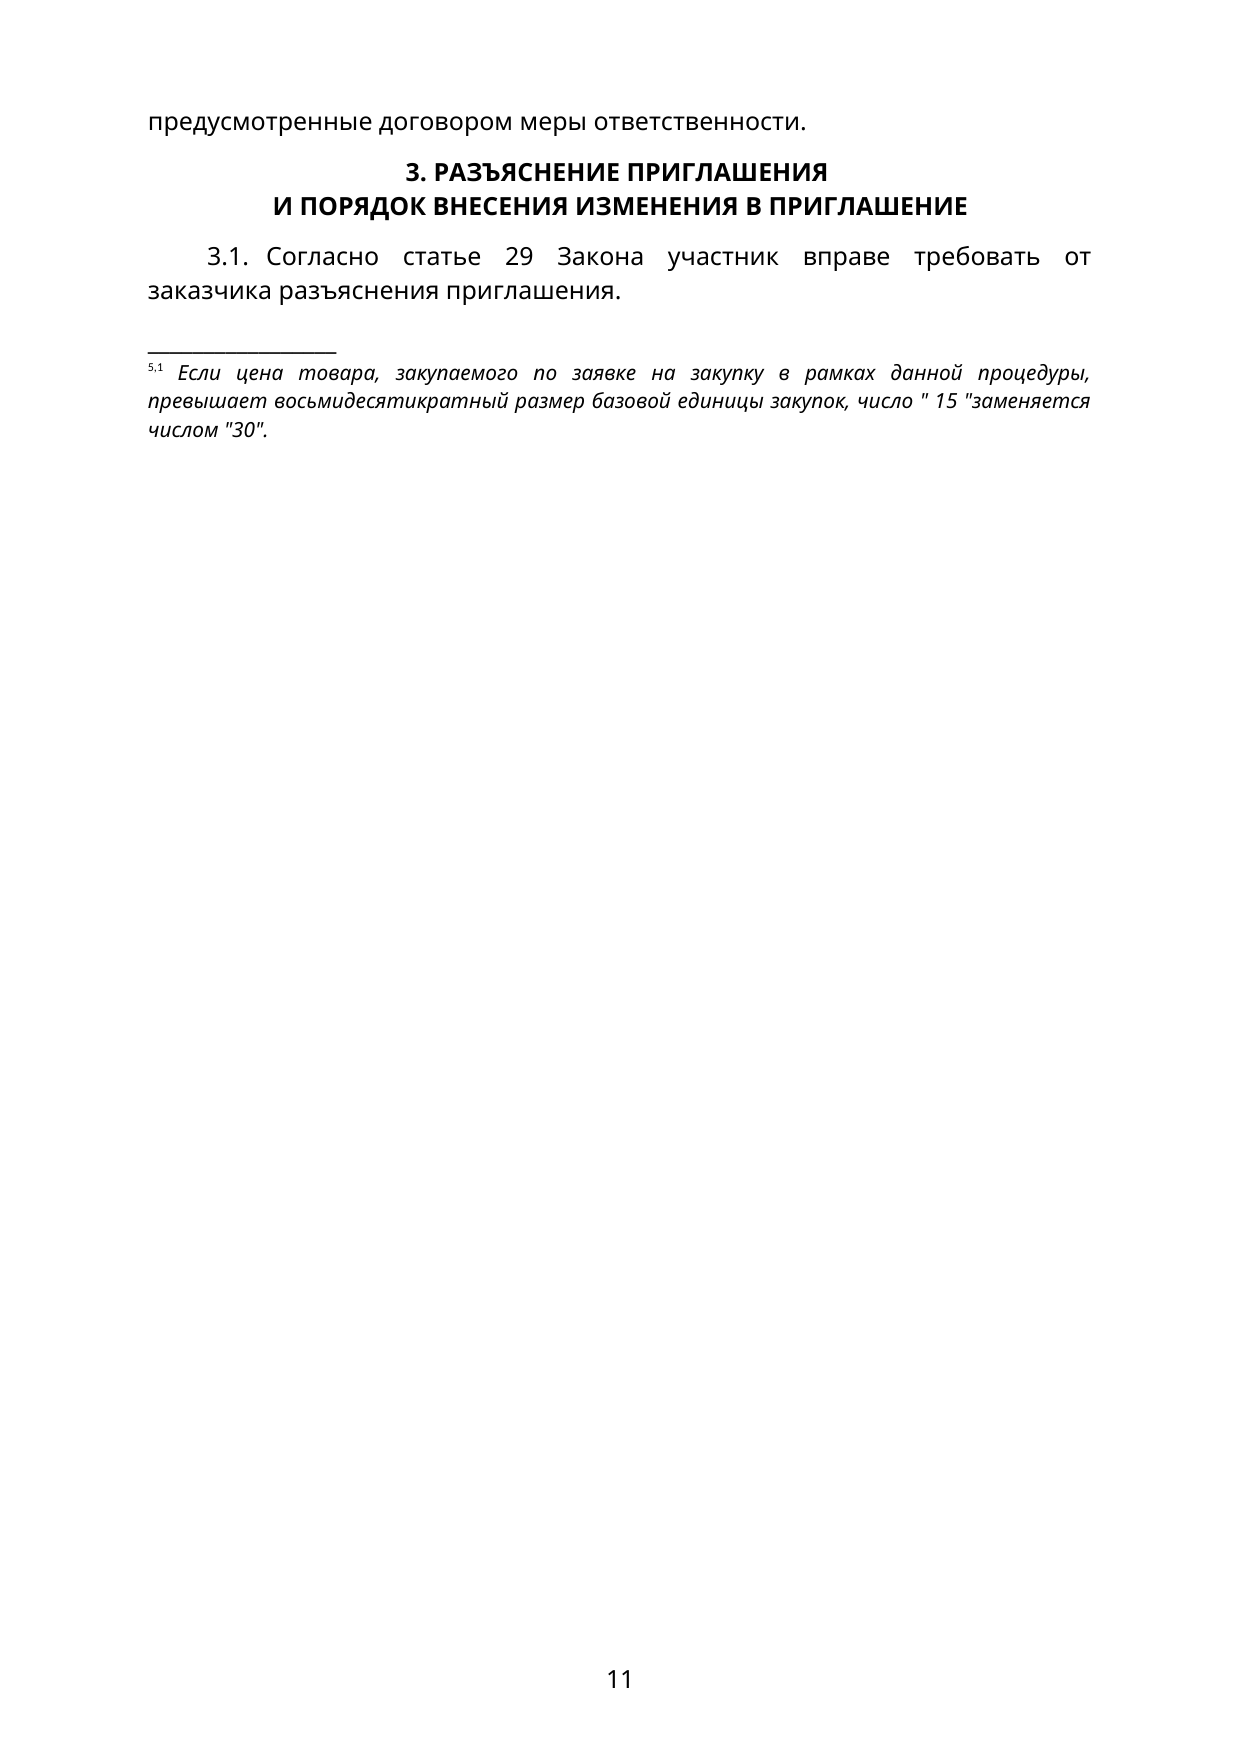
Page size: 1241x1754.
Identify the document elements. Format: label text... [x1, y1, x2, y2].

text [148, 103, 1092, 137]
text 5,1 Если цена товара, закупаемого по заявке на закупку в рамках данной процедуры, превышает восьмидесятикратный размер базовой единицы закупок, число " 15 "заменяется числом "30". [148, 358, 1092, 443]
text 3.1. Согласно статье 29 Закона участник вправе требовать от заказчика разъяснения приглашения. [148, 239, 1092, 307]
text _________________ [148, 324, 1092, 358]
text 3. РАЗЪЯСНЕНИЕ ПРИГЛАШЕНИЯ И ПОРЯДОК ВНЕСЕНИЯ ИЗМЕНЕНИЯ В ПРИГЛАШЕНИЕ [148, 154, 1092, 222]
